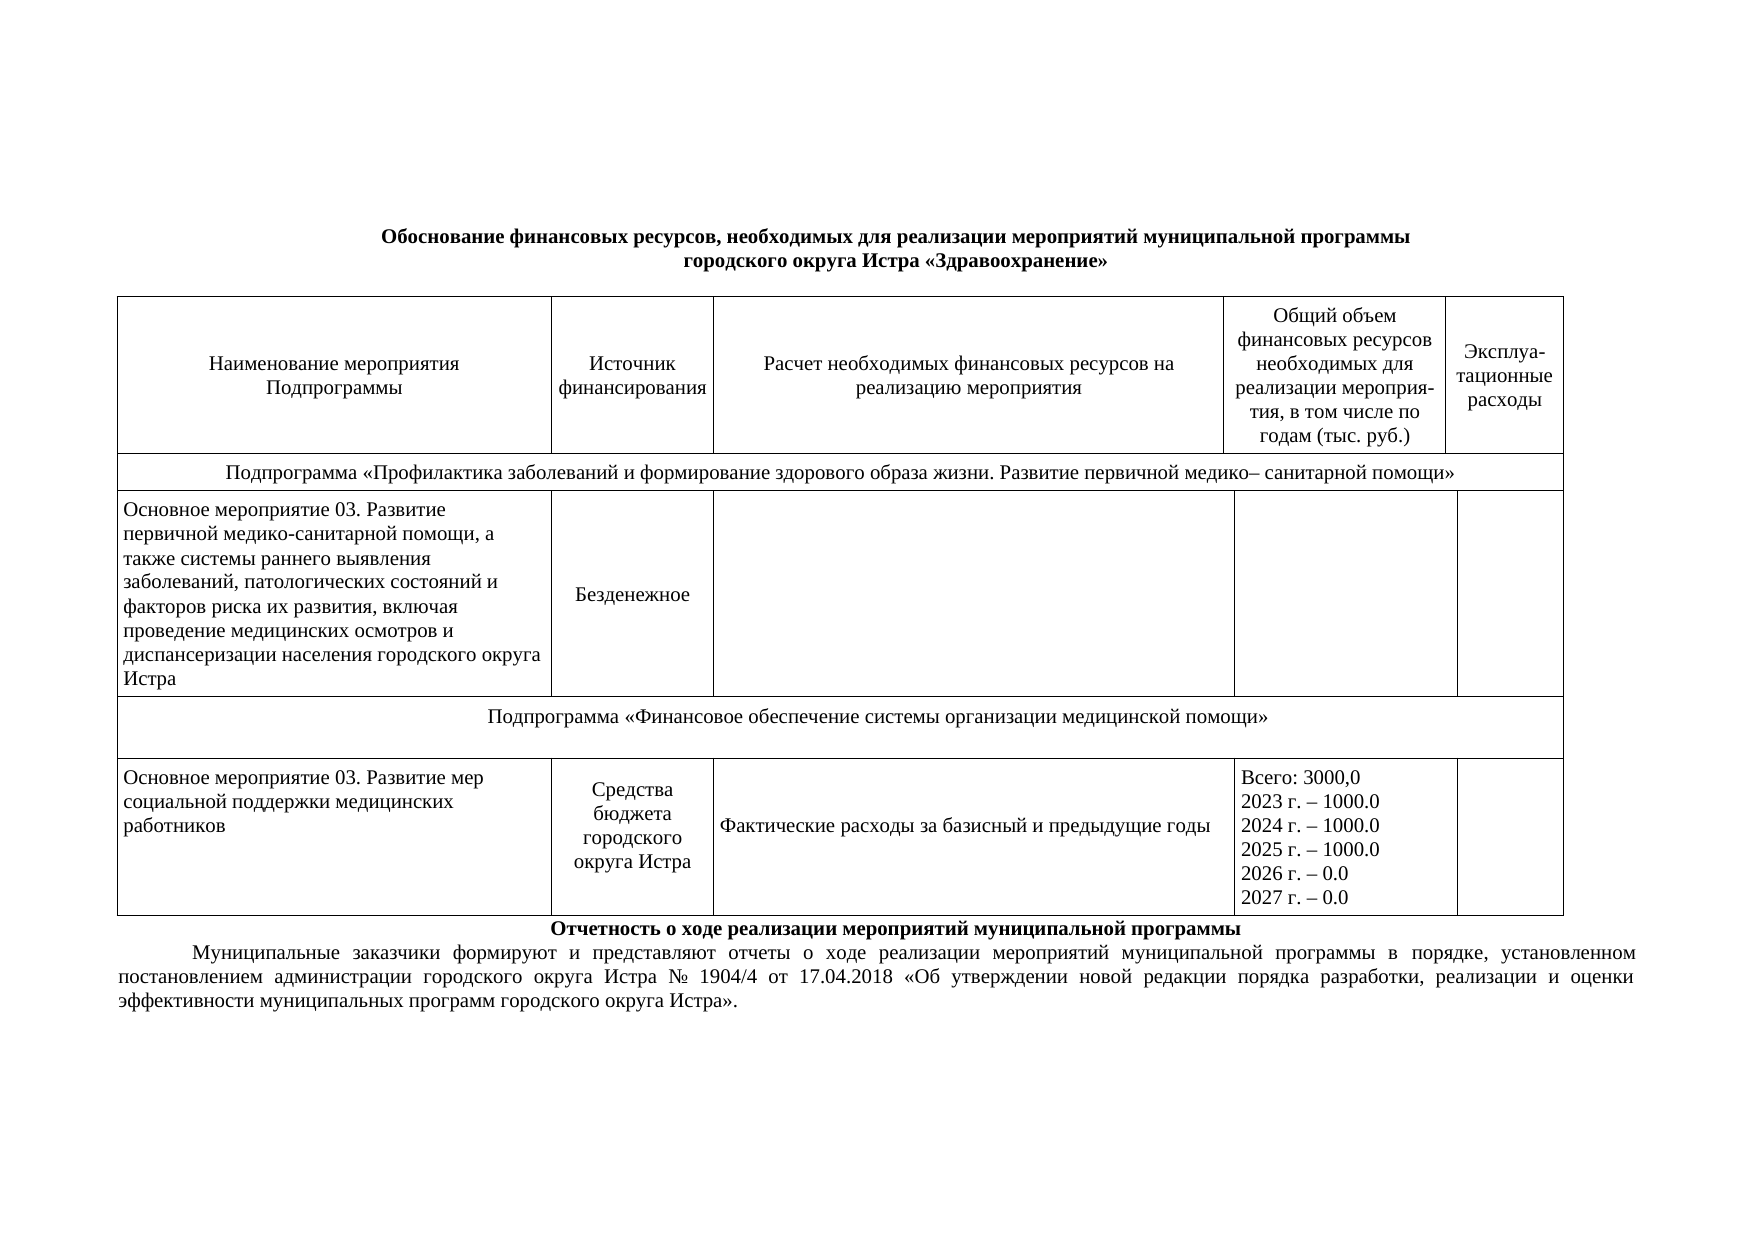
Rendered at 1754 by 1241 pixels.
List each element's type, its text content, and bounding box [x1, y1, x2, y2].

table_cell [1458, 759, 1563, 915]
table_header Наименование мероприятия Подпрограммы [118, 297, 551, 453]
text Отчетность о ходе реализации мероприятий муниципальной программы [156, 609, 1636, 940]
table_header Источник финансирования [552, 297, 713, 453]
table_cell Подпрограмма «Финансовое обеспечение системы организации медицинской помощи» [118, 697, 1563, 758]
table_cell Фактические расходы за базисный и предыдущие годы [714, 759, 1234, 915]
table_cell Подпрограмма «Профилактика заболеваний и формирование здорового образа жизни. Развитие первичной медико– санитарной помощи» [118, 454, 1563, 490]
table_cell Основное мероприятие 03. Развитие первичной медико-санитарной помощи, а также системы раннего выявления заболеваний, патологических состояний и факторов риска их развития, включая проведение медицинских осмотров и диспансеризации населения городского округа Истра [118, 491, 551, 696]
table_header Общий объем финансовых ресурсов необходимых для реализации мероприятия, в том числе по годам (тыс. руб.) [1224, 297, 1445, 453]
table_header Расчет необходимых финансовых ресурсов на реализацию мероприятия [714, 297, 1223, 453]
table_cell Средства бюджета городского округа Истра [552, 759, 713, 915]
table_cell Основное мероприятие 03. Развитие мер социальной поддержки медицинских работников [118, 759, 551, 915]
table_cell Безденежное [552, 491, 713, 696]
text Муниципальные заказчики формируют и представляют отчеты о ходе реализации мероприятий муниципальной программы в порядке, установленном постановлением администрации городского округа Истра № 1904/4 от 17.04.2018 «Об утверждении новой редакции порядка разработки, реализации и оценки эффективности муниципальных программ городского округа Истра». [118, 940, 1636, 1012]
table_cell Всего: 3000,0 2023 г. – 1000.0 2024 г. – 1000.0 2025 г. – 1000.0 2026 г. – 0.0 2027 г. – 0.0 [1235, 759, 1457, 915]
table_header Эксплуатационные расходы [1446, 297, 1563, 453]
table_cell [1458, 491, 1563, 696]
table_cell [714, 491, 1234, 696]
text Обоснование финансовых ресурсов, необходимых для реализации мероприятий муниципальной программы [156, 224, 1636, 248]
text городского округа Истра «Здравоохранение» [156, 248, 1636, 272]
table_cell [1235, 491, 1457, 696]
